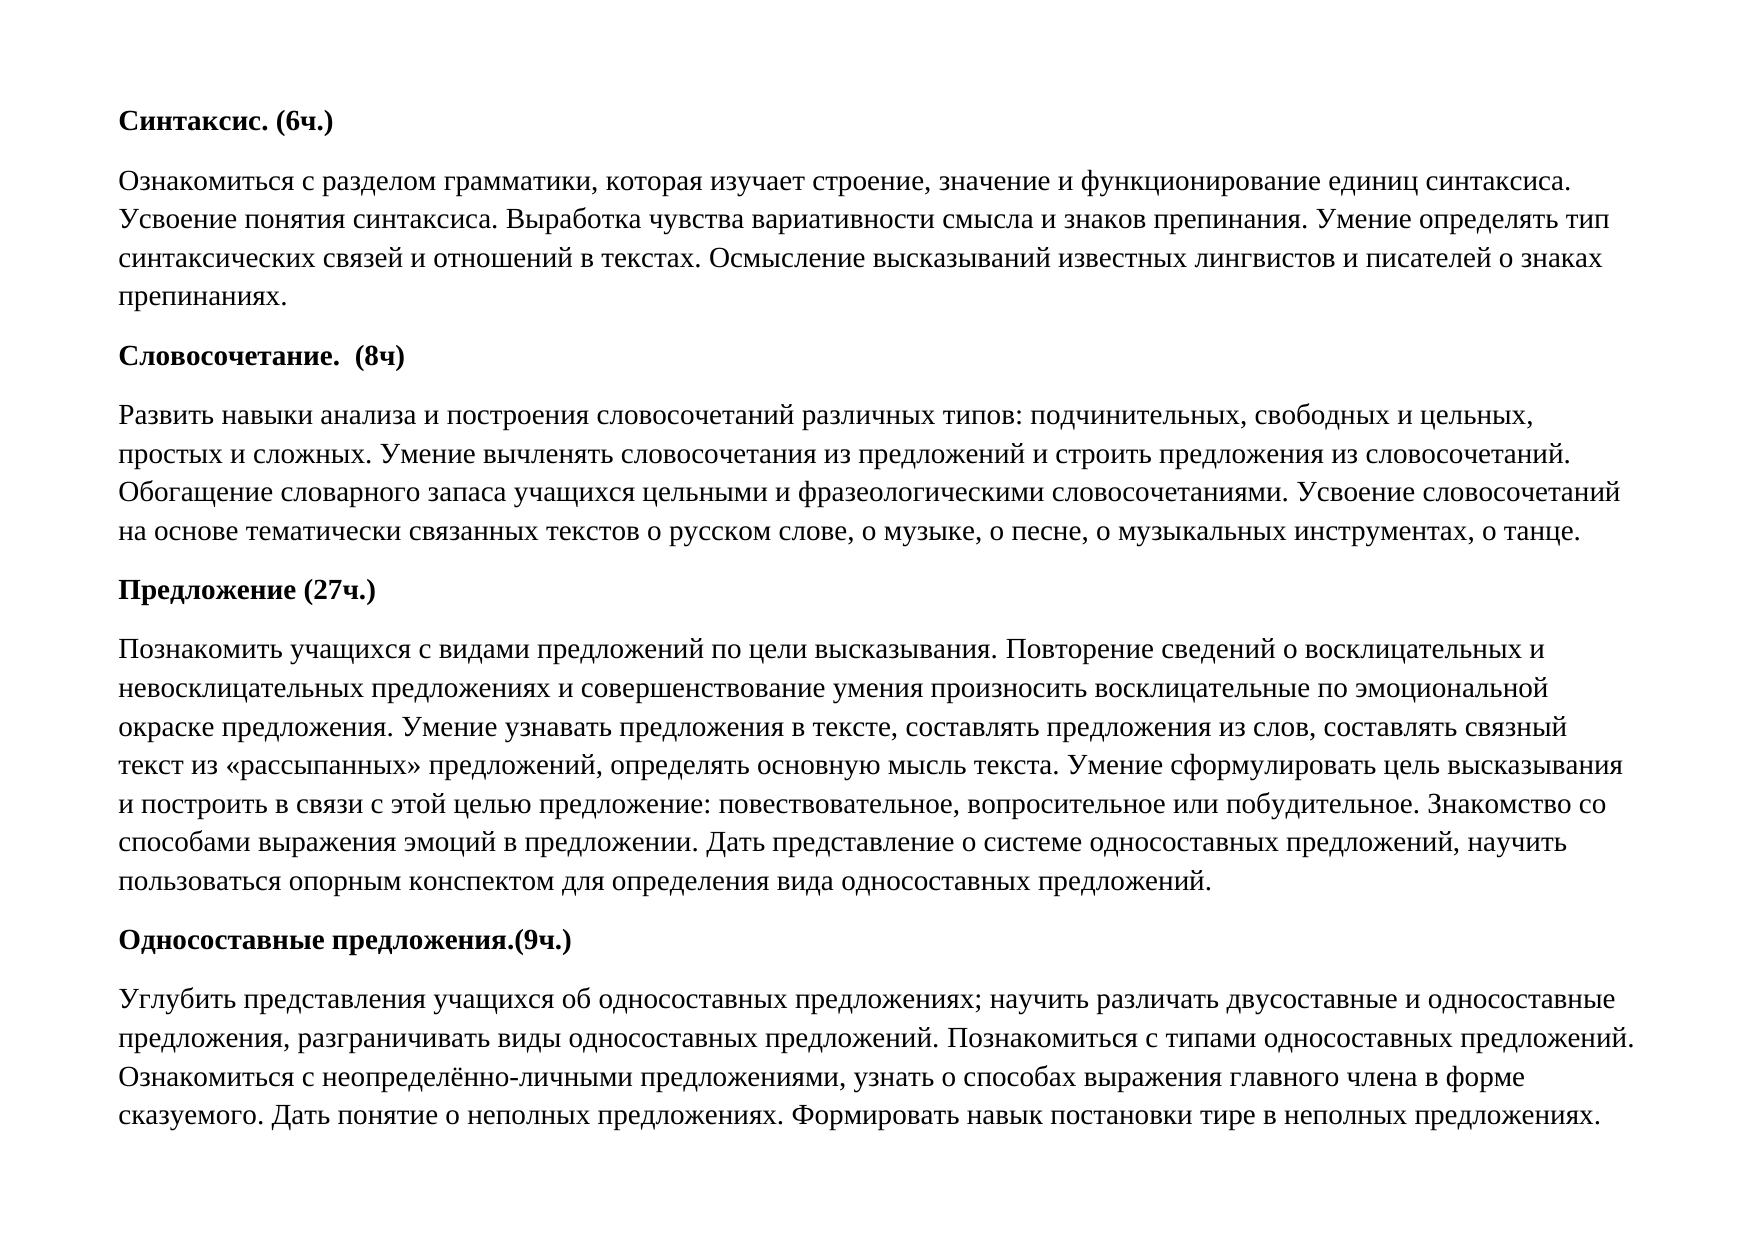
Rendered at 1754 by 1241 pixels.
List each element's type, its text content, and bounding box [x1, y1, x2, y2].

text Развить навыки анализа и построения словосочетаний различных типов: подчинительных, свободных и цельных, простых и сложных. Умение вычленять словосочетания из предложений и строить предложения из словосочетаний. Обогащение словарного запаса учащихся цельными и фразеологическими словосочетаниями. Усвоение словосочетаний на основе тематически связанных текстов о русском слове, о музыке, о песне, о музыкальных инструментах, о танце. [118, 397, 1636, 546]
text Односоставные предложения.(9ч.) [118, 922, 1636, 956]
text Синтаксис. (6ч.) [118, 103, 1636, 137]
text Углубить представления учащихся об односоставных предложениях; научить различать двусоставные и односоставные предложения, разграничивать виды односоставных предложений. Познакомиться с типами односоставных предложений. Ознакомиться с неопределённо-личными предложениями, узнать о способах выражения главного члена в форме сказуемого. Дать понятие о неполных предложениях. Формировать навык постановки тире в неполных предложениях. [118, 982, 1636, 1131]
text Познакомить учащихся с видами предложений по цели высказывания. Повторение сведений о восклицательных и невосклицательных предложениях и совершенствование умения произносить восклицательные по эмоциональной окраске предложения. Умение узнавать предложения в тексте, составлять предложения из слов, составлять связный текст из «рассыпанных» предложений, определять основную мысль текста. Умение сформулировать цель высказывания и построить в связи с этой целью предложение: повествовательное, вопросительное или побудительное. Знакомство со способами выражения эмоций в предложении. Дать представление о системе односоставных предложений, научить пользоваться опорным конспектом для определения вида односоставных предложений. [118, 632, 1636, 896]
text Ознакомиться с разделом грамматики, которая изучает строение, значение и функционирование единиц синтаксиса. Усвоение понятия синтаксиса. Выработка чувства вариативности смысла и знаков препинания. Умение определять тип синтаксических связей и отношений в текстах. Осмысление высказываний известных лингвистов и писателей о знаках препинаниях. [118, 163, 1636, 312]
text Словосочетание. (8ч) [118, 338, 1636, 371]
text Предложение (27ч.) [118, 572, 1636, 606]
